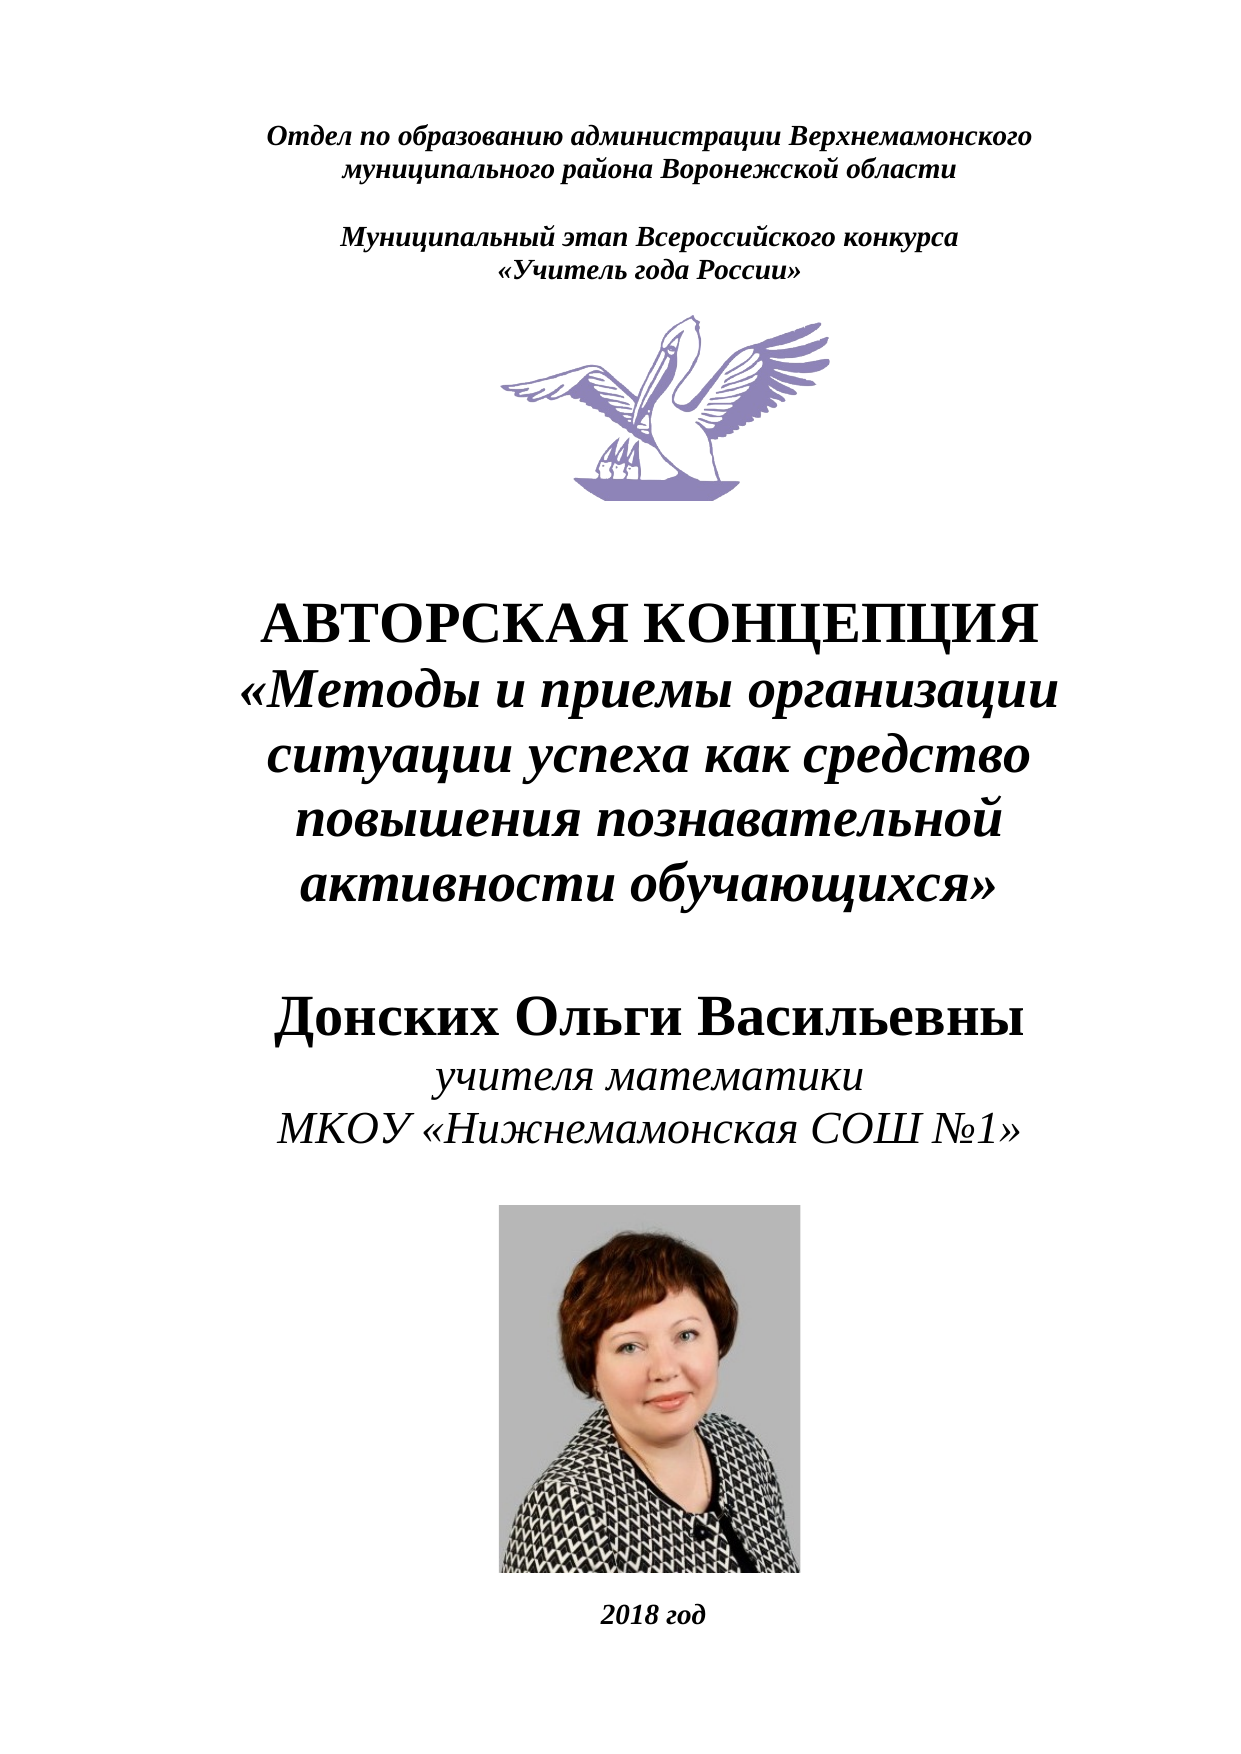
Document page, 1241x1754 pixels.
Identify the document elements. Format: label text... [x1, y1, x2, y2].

text учителя математики [177, 1048, 1122, 1100]
picture [500, 315, 830, 501]
text МКОУ «Нижнемамонская СОШ №1» [177, 1100, 1122, 1153]
text «Учитель года России» [177, 252, 1122, 286]
text 2018 год [177, 1597, 1122, 1631]
text Муниципальный этап Всероссийского конкурса [177, 219, 1122, 252]
picture [498, 1205, 801, 1573]
text АВТОРСКАЯ КОНЦЕПЦИЯ [177, 588, 1122, 655]
text Донских Ольги Васильевны [177, 981, 1122, 1048]
text Отдел по образованию администрации Верхнемамонского муниципального района Воронежской области [177, 118, 1122, 185]
text «Методы и приемы организации ситуации успеха как средство повышения познавательной активности обучающихся» [177, 655, 1122, 913]
